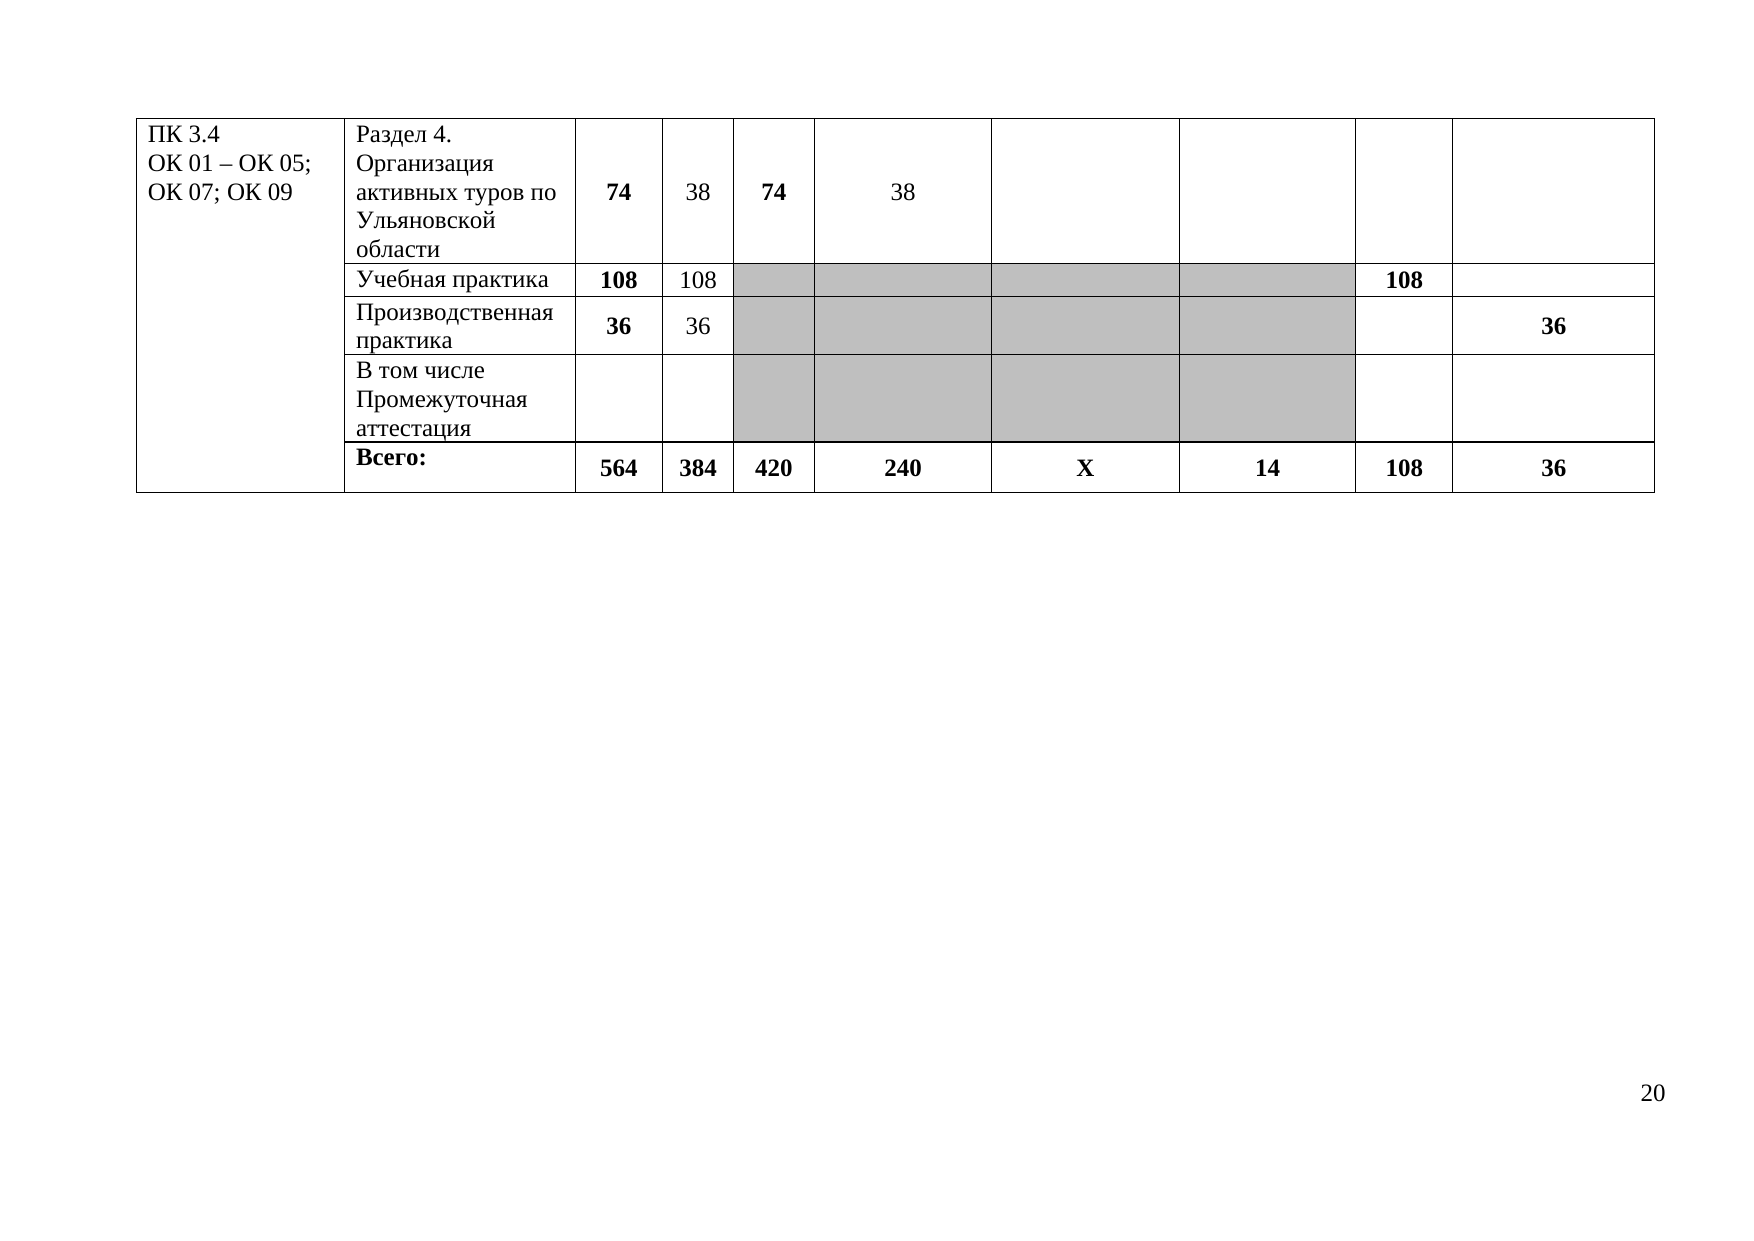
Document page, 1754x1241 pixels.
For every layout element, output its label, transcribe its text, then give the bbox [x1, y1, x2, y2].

table_cell [1180, 355, 1355, 441]
table_cell [815, 355, 991, 441]
table_cell [734, 264, 814, 296]
table_cell 74 [576, 119, 662, 263]
table_cell [1180, 264, 1355, 296]
table_cell [1356, 119, 1452, 263]
table_cell 36 [1453, 297, 1654, 354]
table_cell Производственная практика [345, 297, 575, 354]
table_cell [1180, 297, 1355, 354]
table_cell [992, 355, 1179, 441]
table_cell 14 [1180, 443, 1355, 492]
table_cell [1453, 264, 1654, 296]
table_cell [815, 264, 991, 296]
table_cell 74 [734, 119, 814, 263]
table_cell 36 [663, 297, 733, 354]
table_cell [1356, 297, 1452, 354]
table_cell [992, 264, 1179, 296]
table_cell [1356, 355, 1452, 441]
table_cell 240 [815, 443, 991, 492]
table_cell Х [992, 443, 1179, 492]
table_cell 36 [576, 297, 662, 354]
table_cell [1453, 119, 1654, 263]
table_cell 38 [663, 119, 733, 263]
table_cell [576, 355, 662, 441]
table_cell 420 [734, 443, 814, 492]
table_cell В том числе Промежуточная аттестация [345, 355, 575, 441]
table_cell 38 [815, 119, 991, 263]
table_cell [663, 355, 733, 441]
table_cell [1180, 119, 1355, 263]
table_cell [815, 297, 991, 354]
table_cell ПК 3.4 ОК 01 – ОК 05; ОК 07; ОК 09 [137, 119, 344, 492]
table_cell 564 [576, 443, 662, 492]
table_cell [734, 355, 814, 441]
table_cell 108 [663, 264, 733, 296]
table_cell [1453, 355, 1654, 441]
table_cell 384 [663, 443, 733, 492]
table_cell Раздел 4. Организация активных туров по Ульяновской области [345, 119, 575, 263]
table_cell Всего: [345, 443, 575, 492]
table_cell 108 [1356, 264, 1452, 296]
table_cell [992, 119, 1179, 263]
table_cell 108 [576, 264, 662, 296]
table_cell [734, 297, 814, 354]
table_cell 36 [1453, 443, 1654, 492]
table_cell [992, 297, 1179, 354]
table_cell 108 [1356, 443, 1452, 492]
table_cell Учебная практика [345, 264, 575, 296]
